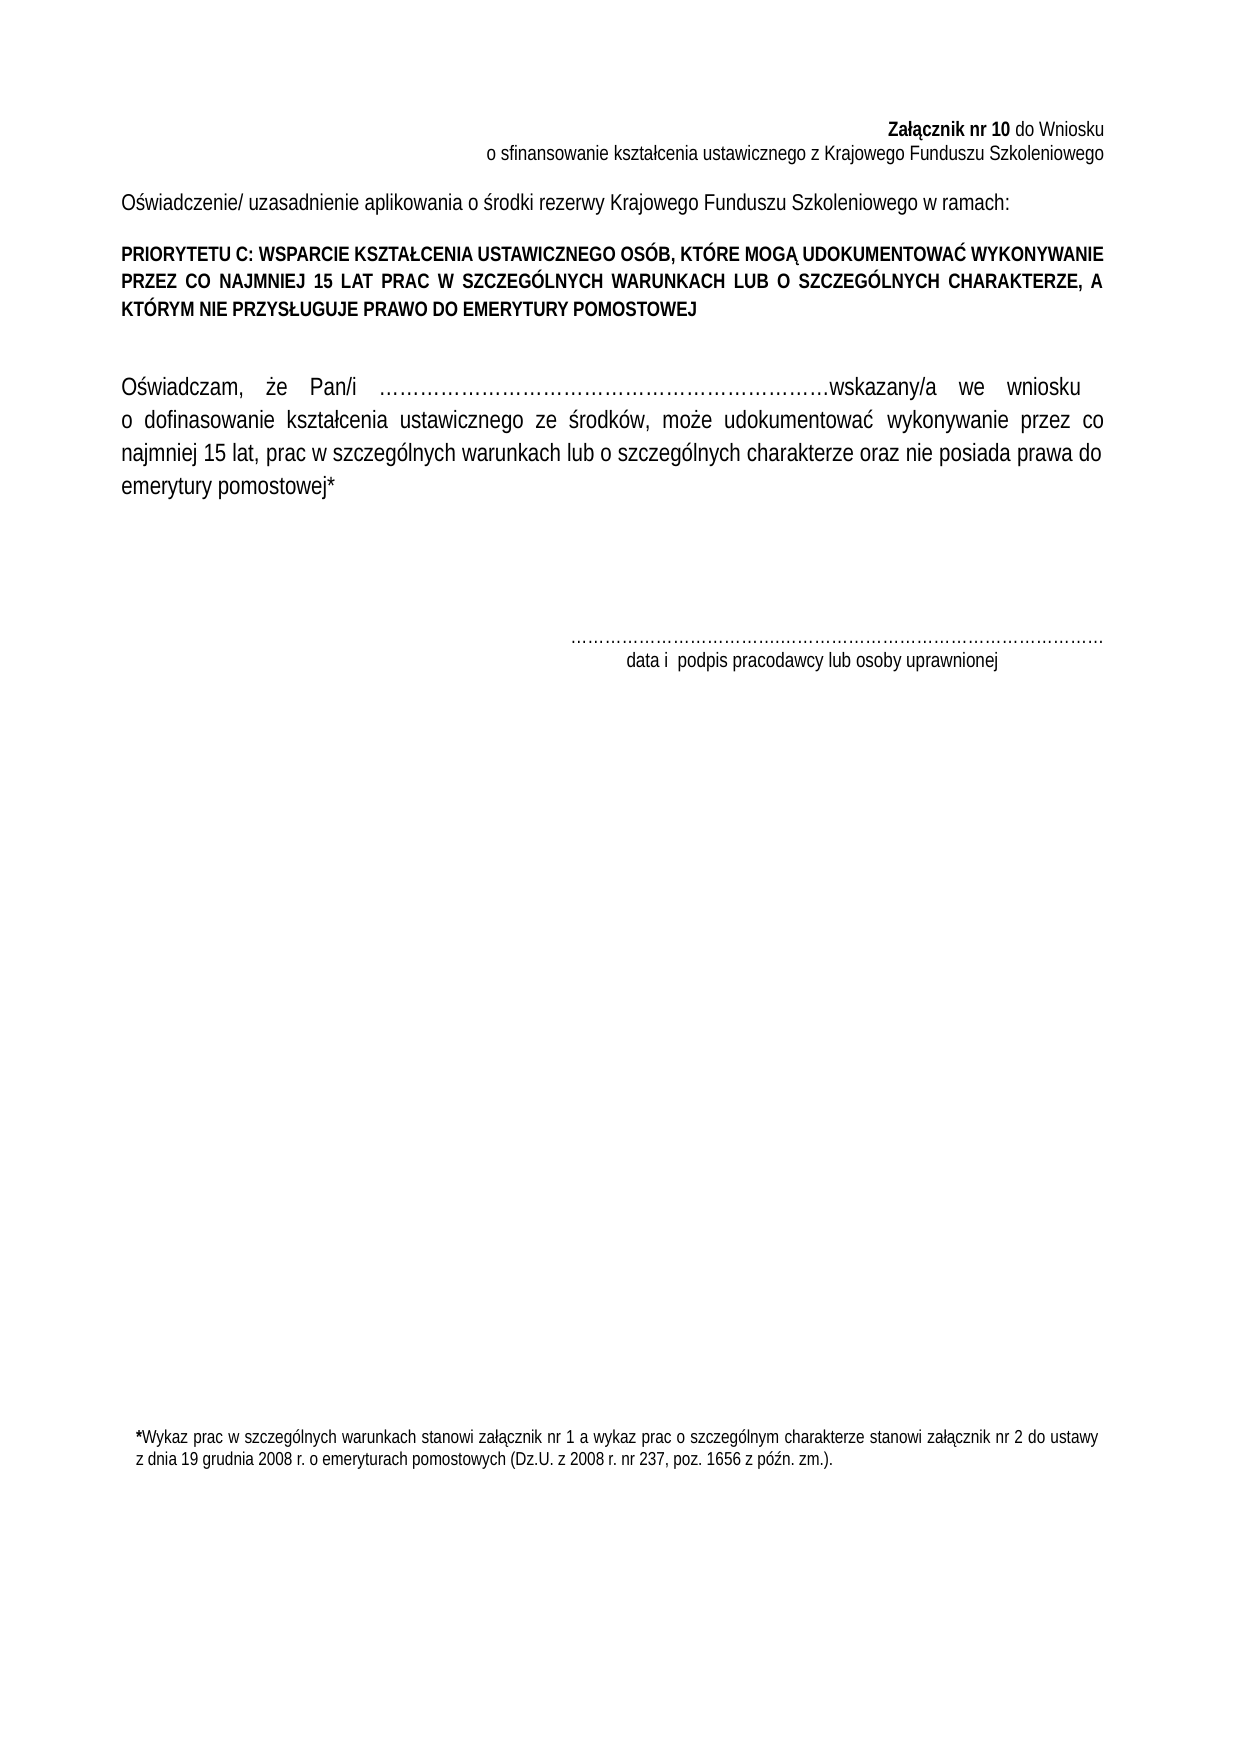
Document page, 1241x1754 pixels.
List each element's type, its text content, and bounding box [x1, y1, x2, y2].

text data i podpis pracodawcy lub osoby uprawnionej [136, 647, 1104, 671]
list Załącznik nr 10 do Wniosku [121, 117, 1104, 141]
text *Wykaz prac w szczególnych warunkach stanowi załącznik nr 1 a wykaz prac o szczególnym charakterze stanowi załącznik nr 2 do ustawy z dnia 19 grudnia 2008 r. o emeryturach pomostowych (Dz.U. z 2008 r. nr 237, poz. 1656 z późn. zm.). [136, 1426, 1104, 1469]
text ……………………………….………………………………………………… [136, 623, 1104, 647]
text Oświadczenie/ uzasadnienie aplikowania o środki rezerwy Krajowego Funduszu Szkoleniowego w ramach: [121, 189, 1104, 216]
list o sfinansowanie kształcenia ustawicznego z Krajowego Funduszu Szkoleniowego [211, 141, 1104, 165]
text Oświadczam, że Pan/i …………………………………………………………wskazany/a we wniosku o dofinasowanie kształcenia ustawicznego ze środków, może udokumentować wykonywanie przez co najmniej 15 lat, prac w szczególnych warunkach lub o szczególnych charakterze oraz nie posiada prawa do emerytury pomostowej* [121, 372, 1104, 500]
text PRIORYTETU C: WSPARCIE KSZTAŁCENIA USTAWICZNEGO OSÓB, KTÓRE MOGĄ UDOKUMENTOWAĆ WYKONYWANIE PRZEZ CO NAJMNIEJ 15 LAT PRAC W SZCZEGÓLNYCH WARUNKACH LUB O SZCZEGÓLNYCH CHARAKTERZE, A KTÓRYM NIE PRZYSŁUGUJE PRAWO DO EMERYTURY POMOSTOWEJ [121, 242, 1104, 321]
